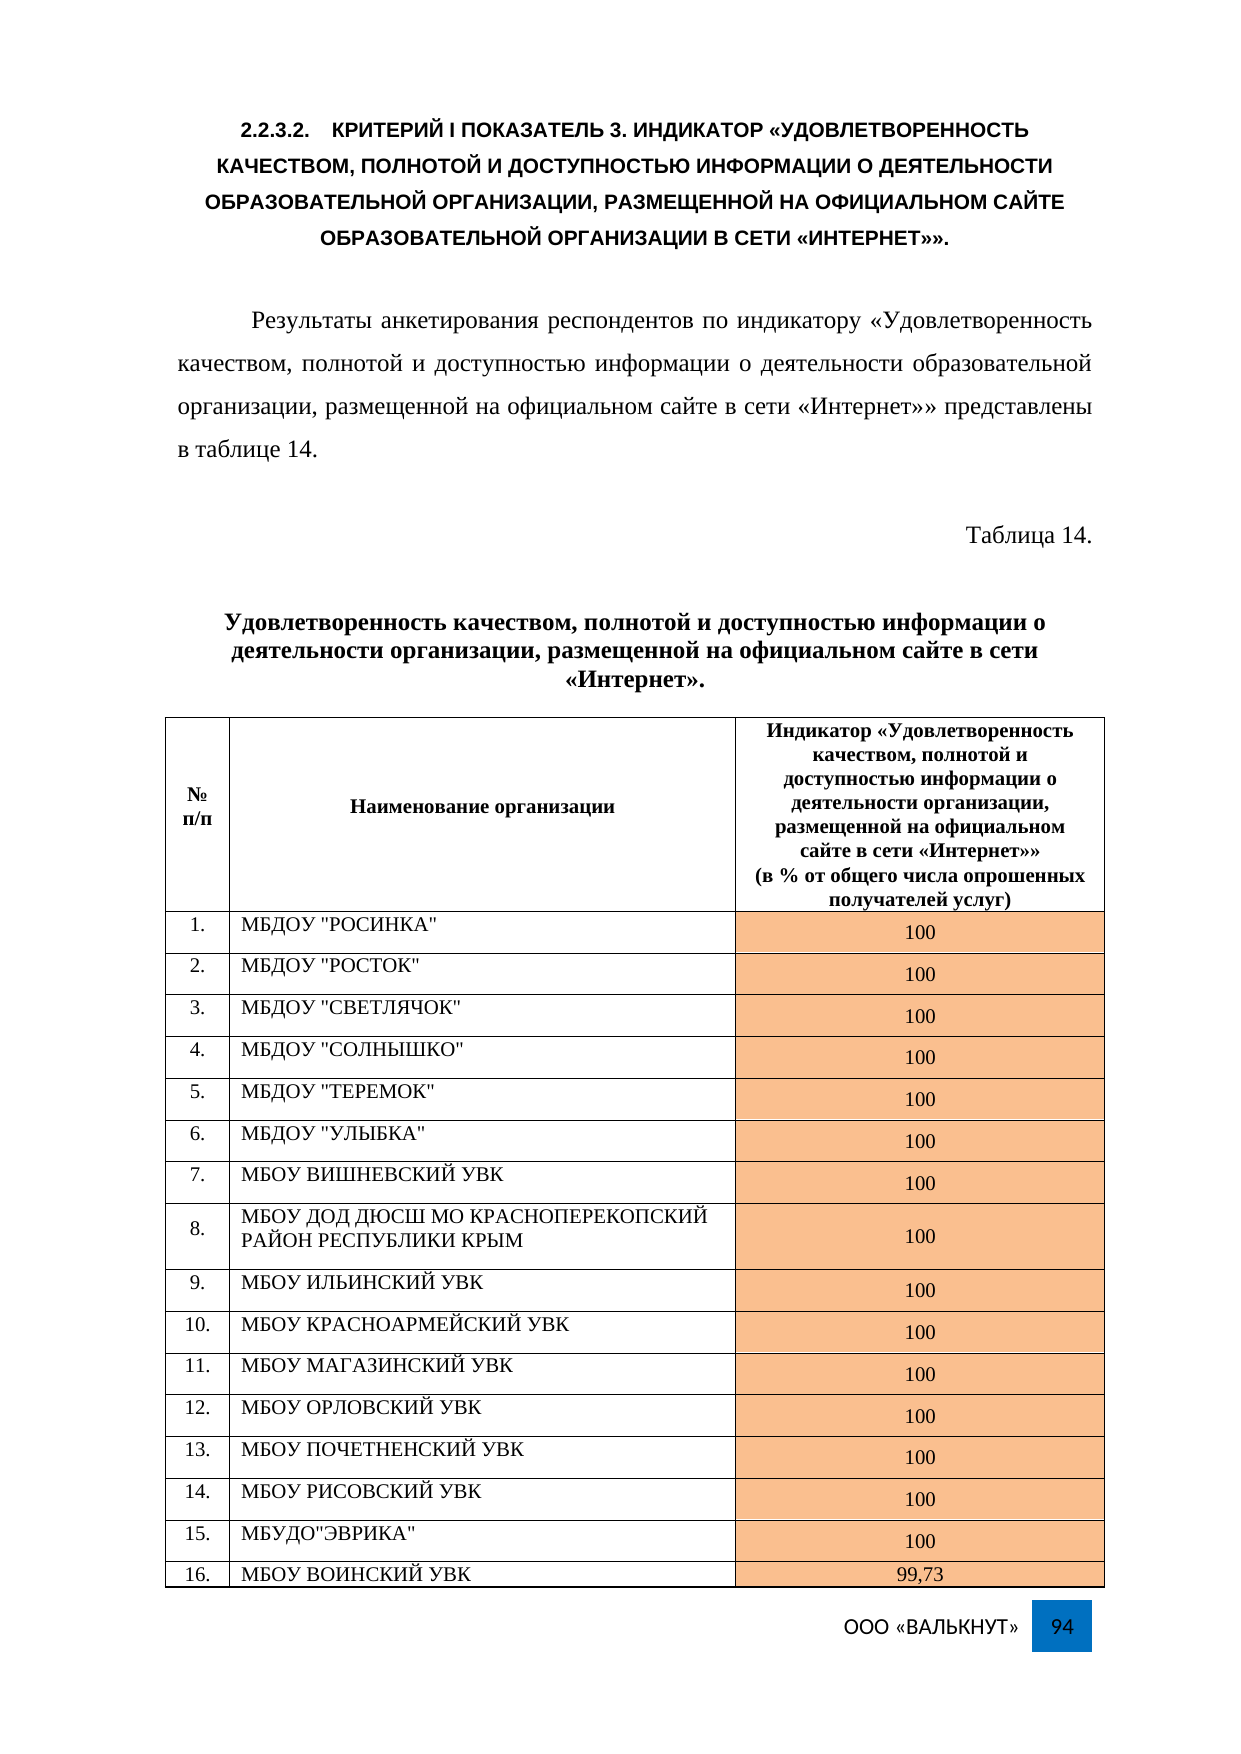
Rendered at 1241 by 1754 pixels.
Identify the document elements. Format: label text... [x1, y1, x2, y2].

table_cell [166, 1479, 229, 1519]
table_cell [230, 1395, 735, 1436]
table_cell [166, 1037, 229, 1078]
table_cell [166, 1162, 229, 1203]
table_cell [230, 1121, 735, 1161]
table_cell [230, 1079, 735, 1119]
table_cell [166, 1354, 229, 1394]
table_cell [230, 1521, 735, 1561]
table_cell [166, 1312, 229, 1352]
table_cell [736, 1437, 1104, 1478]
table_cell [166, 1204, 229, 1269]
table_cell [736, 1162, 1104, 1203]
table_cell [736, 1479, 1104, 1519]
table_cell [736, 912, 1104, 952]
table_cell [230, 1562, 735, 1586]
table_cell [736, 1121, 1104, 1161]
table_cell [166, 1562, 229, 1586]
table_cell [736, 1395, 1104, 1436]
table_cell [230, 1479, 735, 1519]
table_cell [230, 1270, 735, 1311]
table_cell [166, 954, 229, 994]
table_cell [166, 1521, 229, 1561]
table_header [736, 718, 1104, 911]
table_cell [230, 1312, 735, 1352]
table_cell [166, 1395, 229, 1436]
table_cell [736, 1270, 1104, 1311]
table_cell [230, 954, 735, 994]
text Результаты анкетирования респондентов по индикатору «Удовлетворенность качеством, полнотой и доступностью информации о деятельности образовательной организации, размещенной на официальном сайте в сети «Интернет»» представлены в таблице 14. [177, 305, 1093, 463]
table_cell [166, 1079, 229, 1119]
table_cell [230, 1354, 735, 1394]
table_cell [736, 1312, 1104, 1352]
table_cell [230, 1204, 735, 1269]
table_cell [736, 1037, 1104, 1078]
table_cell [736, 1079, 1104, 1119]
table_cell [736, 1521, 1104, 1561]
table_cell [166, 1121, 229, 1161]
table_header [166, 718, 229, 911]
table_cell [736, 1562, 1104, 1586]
text Удовлетворенность качеством, полнотой и доступностью информации о деятельности организации, размещенной на официальном сайте в сети «Интернет». [177, 607, 1092, 693]
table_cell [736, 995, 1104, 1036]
text Таблица 14. [177, 521, 1092, 549]
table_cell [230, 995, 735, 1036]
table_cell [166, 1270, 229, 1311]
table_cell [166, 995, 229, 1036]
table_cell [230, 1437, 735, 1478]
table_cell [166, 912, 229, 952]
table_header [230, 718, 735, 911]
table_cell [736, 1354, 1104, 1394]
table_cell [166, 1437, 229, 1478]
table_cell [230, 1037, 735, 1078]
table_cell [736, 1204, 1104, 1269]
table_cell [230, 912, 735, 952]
list КРИТЕРИЙ I ПОКАЗАТЕЛЬ 3. ИНДИКАТОР «УДОВЛЕТВОРЕННОСТЬ КАЧЕСТВОМ, ПОЛНОТОЙ И ДОСТУПНОСТЬЮ ИНФОРМАЦИИ О ДЕЯТЕЛЬНОСТИ ОБРАЗОВАТЕЛЬНОЙ ОРГАНИЗАЦИИ, РАЗМЕЩЕННОЙ НА ОФИЦИАЛЬНОМ САЙТЕ ОБРАЗОВАТЕЛЬНОЙ ОРГАНИЗАЦИИ В СЕТИ «ИНТЕРНЕТ»». [177, 118, 1092, 250]
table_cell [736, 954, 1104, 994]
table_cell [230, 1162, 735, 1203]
